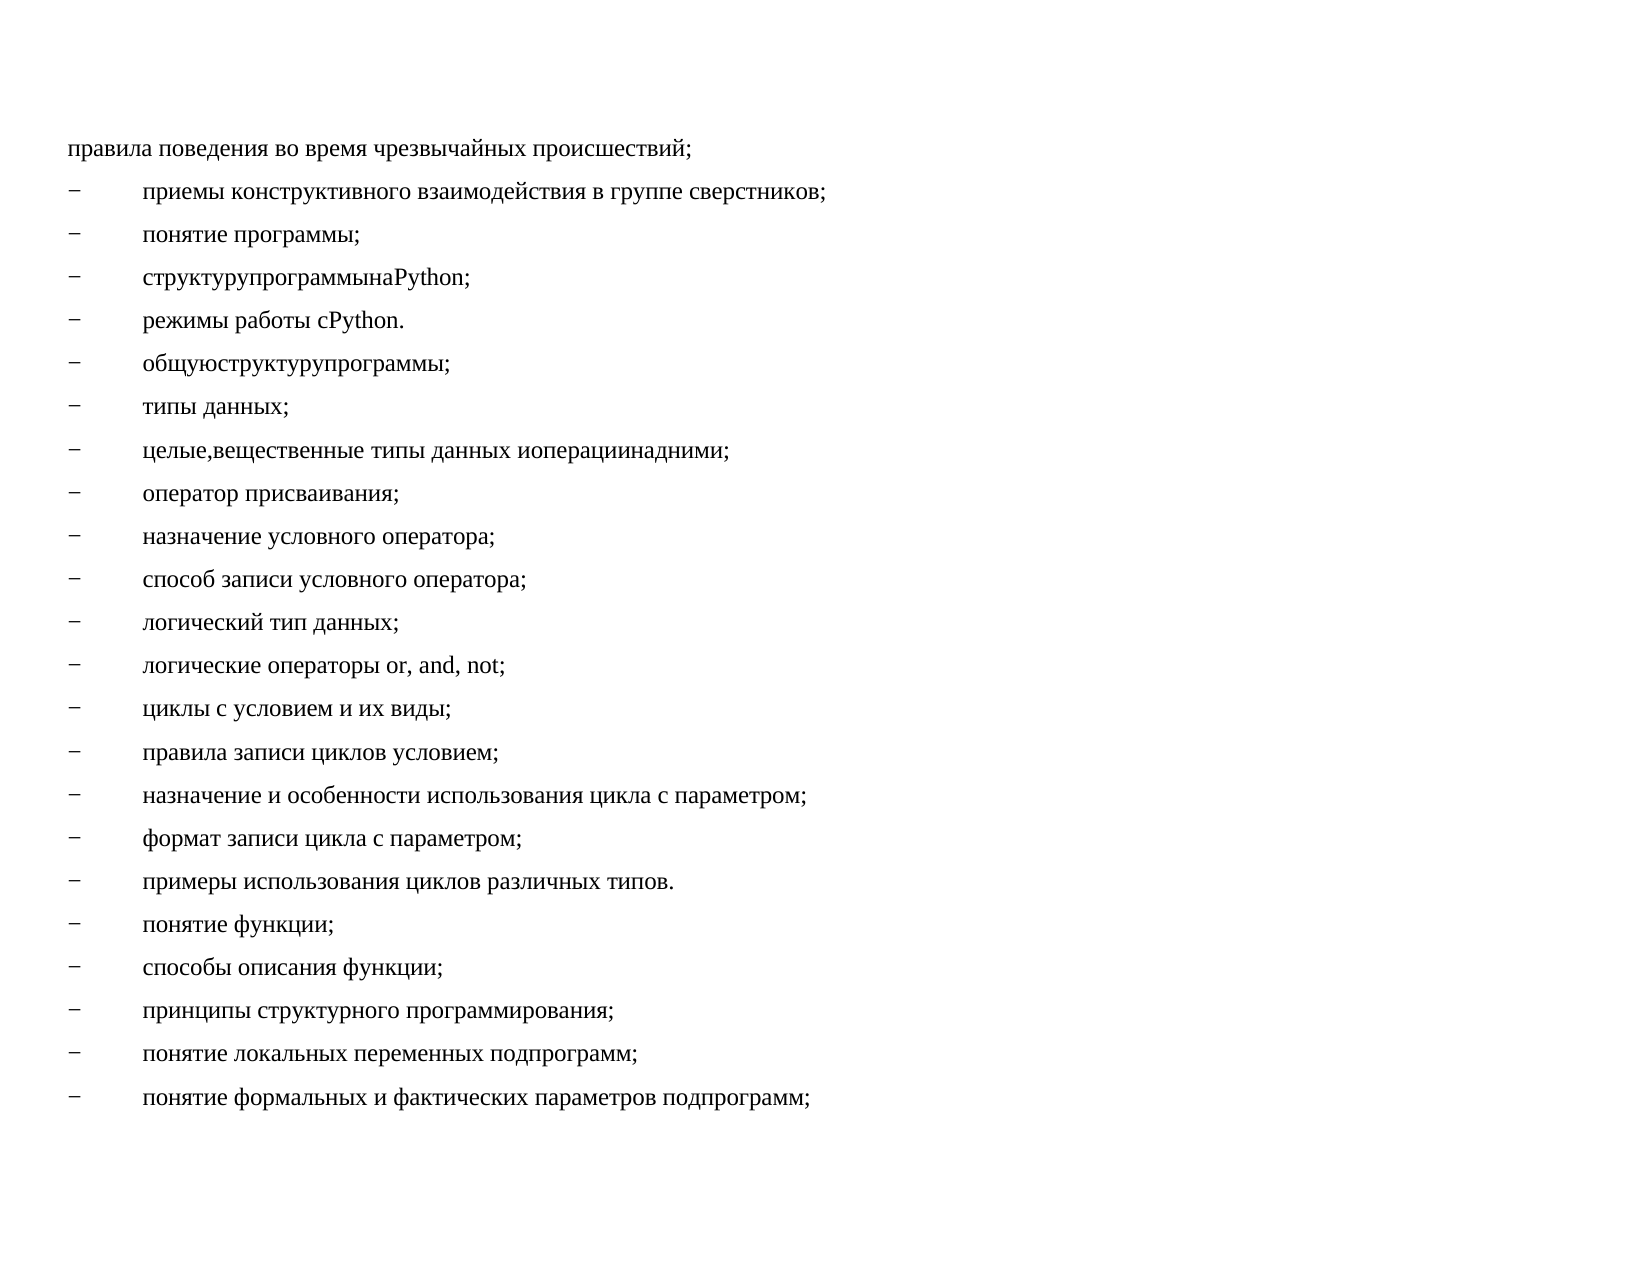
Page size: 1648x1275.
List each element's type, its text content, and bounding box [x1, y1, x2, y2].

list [67, 133, 1588, 162]
list правила записи циклов условием; [67, 737, 1588, 765]
list структурупрограммынаPython; [67, 262, 1588, 291]
list режимы работы сPython. [67, 305, 1588, 334]
list приемы конструктивного взаимодействия в группе сверстников; [67, 176, 1588, 205]
list примеры использования циклов различных типов. [67, 866, 1588, 895]
list способы описания функции; [67, 952, 1588, 981]
list способ записи условного оператора; [67, 564, 1588, 593]
list общуюструктурупрограммы; [67, 348, 1588, 377]
list циклы с условием и их виды; [67, 693, 1588, 722]
list формат записи цикла с параметром; [67, 823, 1588, 852]
list логические операторы or, and, not; [67, 650, 1588, 679]
list понятие формальных и фактических параметров подпрограмм; [67, 1082, 1588, 1110]
list понятие программы; [67, 219, 1588, 248]
list оператор присваивания; [67, 478, 1588, 507]
list назначение условного оператора; [67, 521, 1588, 550]
list понятие функции; [67, 909, 1588, 938]
list типы данных; [67, 392, 1588, 420]
list назначение и особенности использования цикла с параметром; [67, 780, 1588, 808]
list логический тип данных; [67, 607, 1588, 636]
list целые,вещественные типы данных иоперациинадними; [67, 435, 1588, 463]
list понятие локальных переменных подпрограмм; [67, 1038, 1588, 1067]
list принципы структурного программирования; [67, 995, 1588, 1024]
